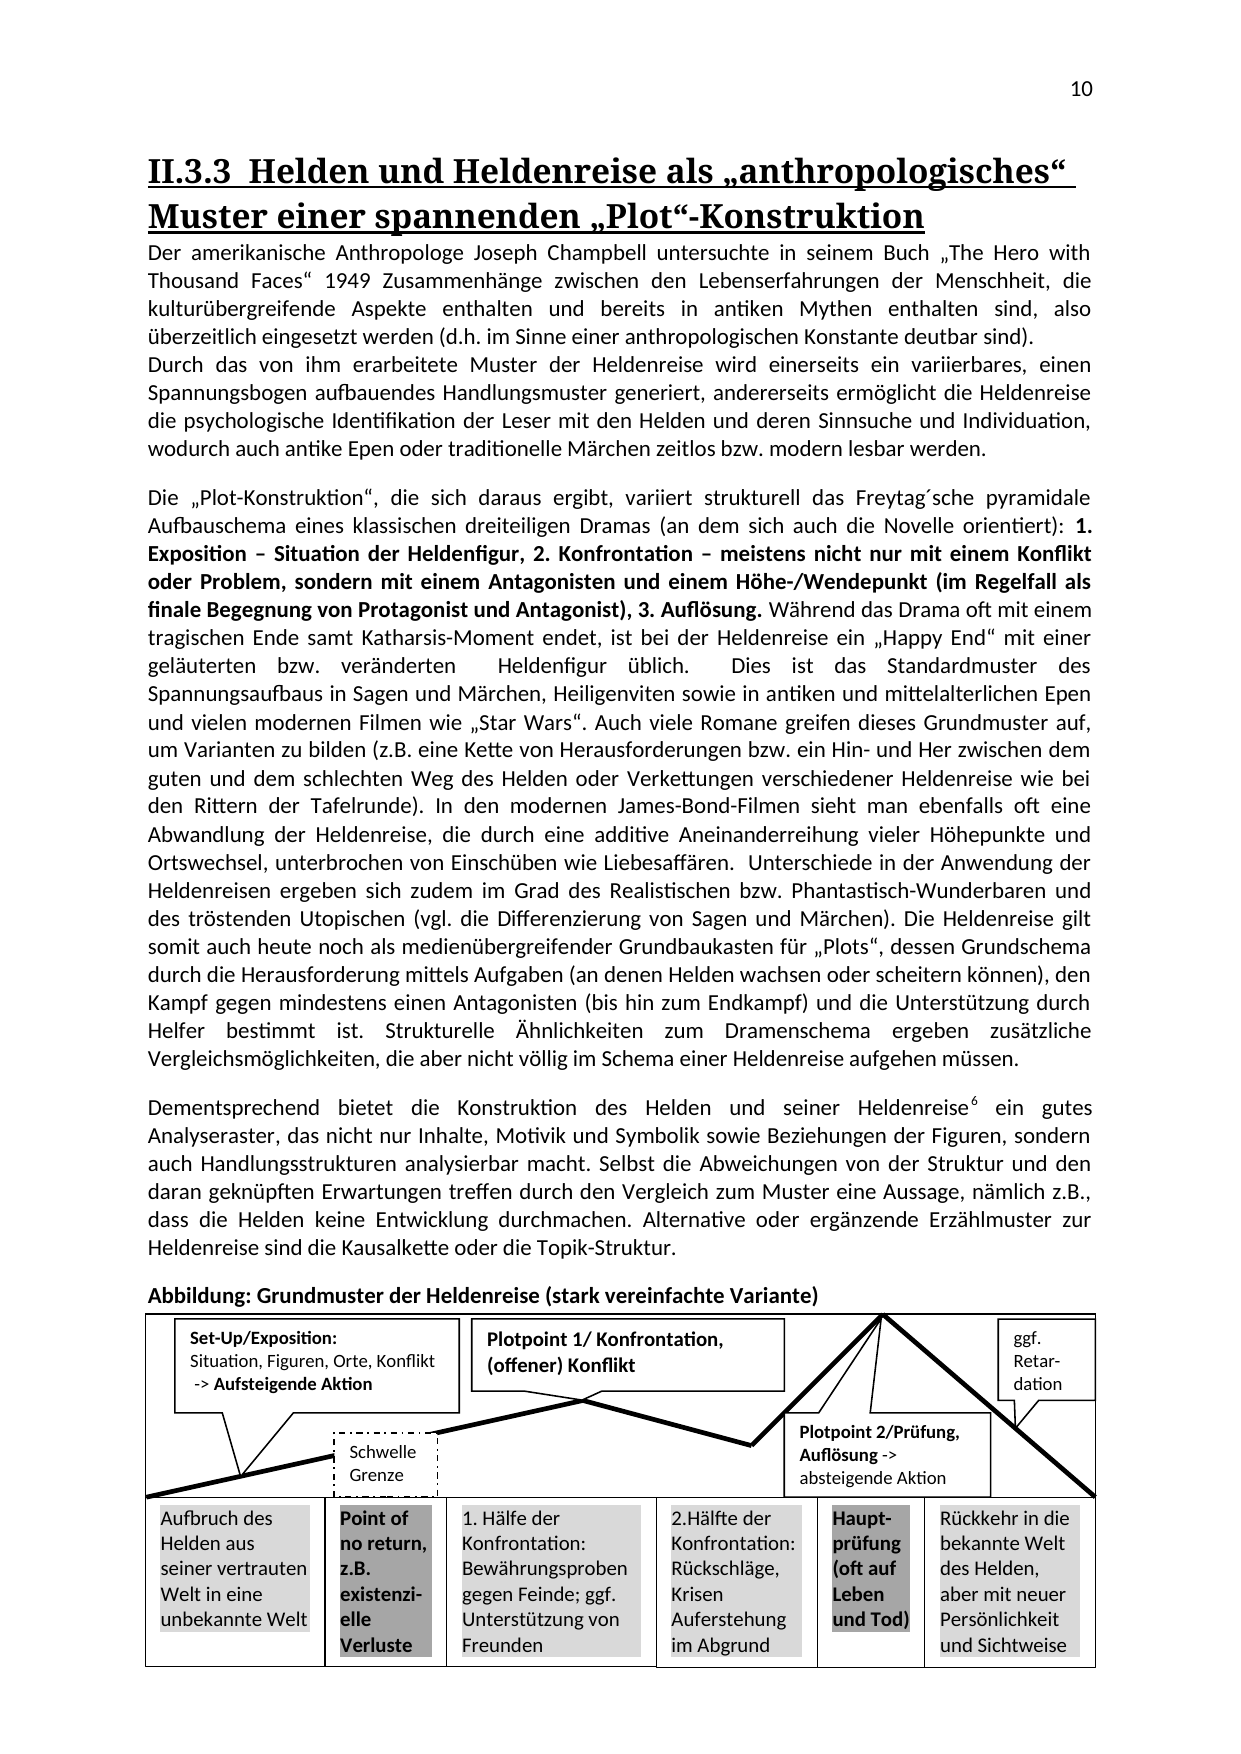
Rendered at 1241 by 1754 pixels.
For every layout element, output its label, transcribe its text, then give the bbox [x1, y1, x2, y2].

text Die „Plot-Konstruktion“, die sich daraus ergibt, variiert strukturell das Freytag´sche pyramidale Aufbauschema eines klassischen dreiteiligen Dramas (an dem sich auch die Novelle orientiert): 1. Exposition – Situation der Heldenfigur, 2. Konfrontation – meistens nicht nur mit einem Konflikt oder Problem, sondern mit einem Antagonisten und einem Höhe-/Wendepunkt (im Regelfall als finale Begegnung von Protagonist und Antagonist), 3. Auflösung. Während das Drama oft mit einem tragischen Ende samt Katharsis-Moment endet, ist bei der Heldenreise ein „Happy End“ mit einer geläuterten bzw. veränderten Heldenfigur üblich. Dies ist das Standardmuster des Spannungsaufbaus in Sagen und Märchen, Heiligenviten sowie in antiken und mittelalterlichen Epen und vielen modernen Filmen wie „Star Wars“. Auch viele Romane greifen dieses Grundmuster auf, um Varianten zu bilden (z.B. eine Kette von Herausforderungen bzw. ein Hin- und Her zwischen dem guten und dem schlechten Weg des Helden oder Verkettungen verschiedener Heldenreise wie bei den Rittern der Tafelrunde). In den modernen James-Bond-Filmen sieht man ebenfalls oft eine Abwandlung der Heldenreise, die durch eine additive Aneinanderreihung vieler Höhepunkte und Ortswechsel, unterbrochen von Einschüben wie Liebesaffären. Unterschiede in der Anwendung der Heldenreisen ergeben sich zudem im Grad des Realistischen bzw. Phantastisch-Wunderbaren und des tröstenden Utopischen (vgl. die Differenzierung von Sagen und Märchen). Die Heldenreise gilt somit auch heute noch als medienübergreifender Grundbaukasten für „Plots“, dessen Grundschema durch die Herausforderung mittels Aufgaben (an denen Helden wachsen oder scheitern können), den Kampf gegen mindestens einen Antagonisten (bis hin zum Endkampf) und die Unterstützung durch Helfer bestimmt ist. Strukturelle Ähnlichkeiten zum Dramenschema ergeben zusätzliche Vergleichsmöglichkeiten, die aber nicht völlig im Schema einer Heldenreise aufgehen müssen. [148, 483, 1093, 1072]
text Durch das von ihm erarbeitete Muster der Heldenreise wird einerseits ein variierbares, einen Spannungsbogen aufbauendes Handlungsmuster generiert, andererseits ermöglicht die Heldenreise die psychologische Identifikation der Leser mit den Helden und deren Sinnsuche und Individuation, wodurch auch antike Epen oder traditionelle Märchen zeitlos bzw. modern lesbar werden. [148, 351, 1093, 463]
text II.3.3 Helden und Heldenreise als „anthropologisches“ Muster einer spannenden „Plot“-Konstruktion [148, 148, 1093, 238]
text Abbildung: Grundmuster der Heldenreise (stark vereinfachte Variante) [148, 1282, 1093, 1310]
text Der amerikanische Anthropologe Joseph Champbell untersuchte in seinem Buch „The Hero with Thousand Faces“ 1949 Zusammenhänge zwischen den Lebenserfahrungen der Menschheit, die kulturübergreifende Aspekte enthalten und bereits in antiken Mythen enthalten sind, also überzeitlich eingesetzt werden (d.h. im Sinne einer anthropologischen Konstante deutbar sind). [148, 238, 1093, 351]
text Dementsprechend bietet die Konstruktion des Helden und seiner Heldenreise ein gutes Analyseraster, das nicht nur Inhalte, Motivik und Symbolik sowie Beziehungen der Figuren, sondern auch Handlungsstrukturen analysierbar macht. Selbst die Abweichungen von der Struktur und den daran geknüpften Erwartungen treffen durch den Vergleich zum Muster eine Aussage, nämlich z.B., dass die Helden keine Entwicklung durchmachen. Alternative oder ergänzende Erzählmuster zur Heldenreise sind die Kausalkette oder die Topik-Struktur. [148, 1093, 1093, 1261]
